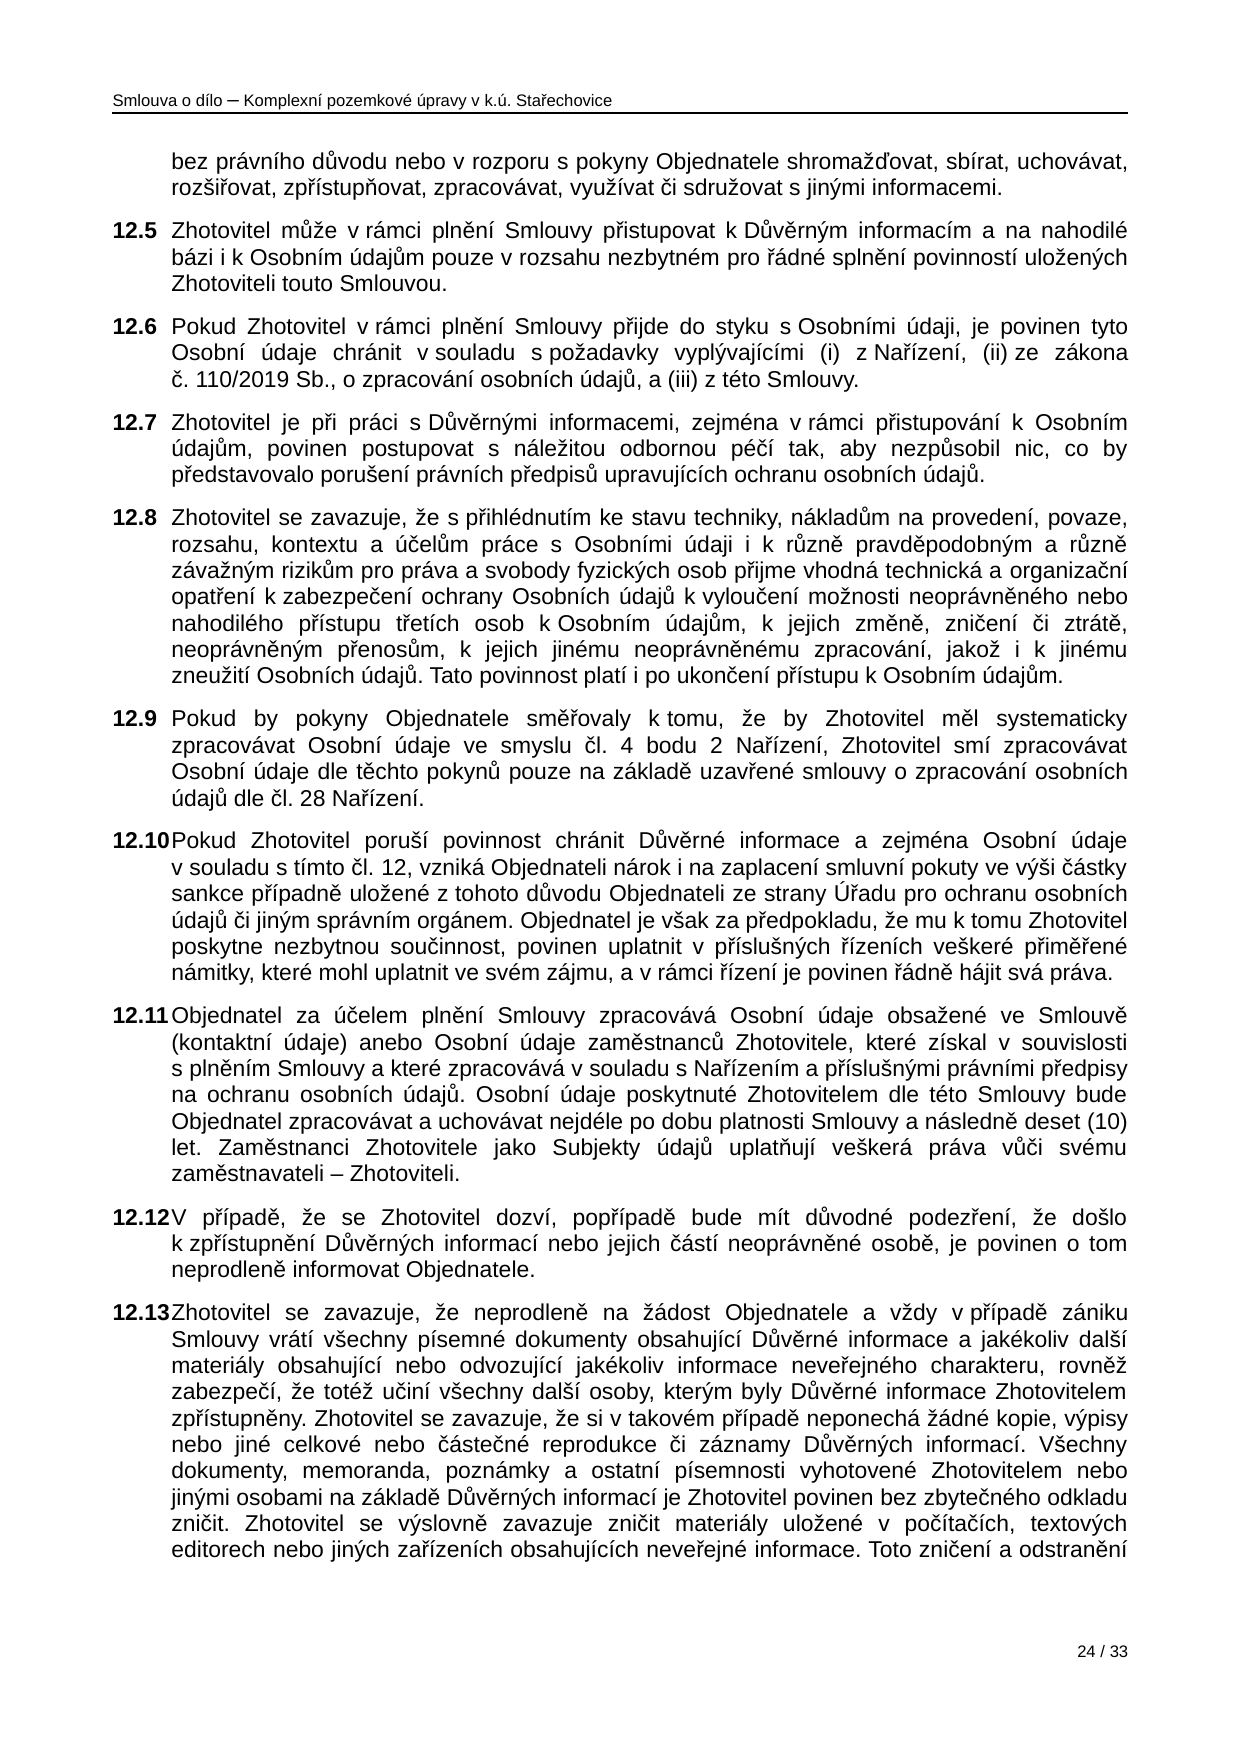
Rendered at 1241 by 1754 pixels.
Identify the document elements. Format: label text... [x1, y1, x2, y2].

text Zhotovitel může v rámci plnění Smlouvy přistupovat k Důvěrným informacím a na nahodilé bázi i k Osobním údajům pouze v rozsahu nezbytném pro řádné splnění povinností uložených Zhotoviteli touto Smlouvou. [112, 217, 1128, 296]
text Zhotovitel je při práci s Důvěrnými informacemi, zejména v rámci přistupování k Osobním údajům, povinen postupovat s náležitou odbornou péčí tak, aby nezpůsobil nic, co by představovalo porušení právních předpisů upravujících ochranu osobních údajů. [112, 408, 1128, 488]
text V případě, že se Zhotovitel dozví, popřípadě bude mít důvodné podezření, že došlo k zpřístupnění Důvěrných informací nebo jejich částí neoprávněné osobě, je povinen o tom neprodleně informovat Objednatele. [112, 1203, 1128, 1282]
text Pokud by pokyny Objednatele směřovaly k tomu, že by Zhotovitel měl systematicky zpracovávat Osobní údaje ve smyslu čl. 4 bodu 2 Nařízení, Zhotovitel smí zpracovávat Osobní údaje dle těchto pokynů pouze na základě uzavřené smlouvy o zpracování osobních údajů dle čl. 28 Nařízení. [112, 705, 1128, 811]
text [112, 148, 1128, 200]
text Pokud Zhotovitel poruší povinnost chránit Důvěrné informace a zejména Osobní údaje v souladu s tímto čl. 12, vzniká Objednateli nárok i na zaplacení smluvní pokuty ve výši částky sankce případně uložené z tohoto důvodu Objednateli ze strany Úřadu pro ochranu osobních údajů či jiným správním orgánem. Objednatel je však za předpokladu, že mu k tomu Zhotovitel poskytne nezbytnou součinnost, povinen uplatnit v příslušných řízeních veškeré přiměřené námitky, které mohl uplatnit ve svém zájmu, a v rámci řízení je povinen řádně hájit svá práva. [112, 827, 1128, 986]
text Objednatel za účelem plnění Smlouvy zpracovává Osobní údaje obsažené ve Smlouvě (kontaktní údaje) anebo Osobní údaje zaměstnanců Zhotovitele, které získal v souvislosti s plněním Smlouvy a které zpracovává v souladu s Nařízením a příslušnými právními předpisy na ochranu osobních údajů. Osobní údaje poskytnuté Zhotovitelem dle této Smlouvy bude Objednatel zpracovávat a uchovávat nejdéle po dobu platnosti Smlouvy a následně deset (10) let. Zaměstnanci Zhotovitele jako Subjekty údajů uplatňují veškerá práva vůči svému zaměstnavateli – Zhotoviteli. [112, 1002, 1128, 1187]
text Pokud Zhotovitel v rámci plnění Smlouvy přijde do styku s Osobními údaji, je povinen tyto Osobní údaje chránit v souladu s požadavky vyplývajícími (i) z Nařízení, (ii) ze zákona č. 110/2019 Sb., o zpracování osobních údajů, a (iii) z této Smlouvy. [112, 313, 1128, 392]
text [112, 1299, 1128, 1563]
text Zhotovitel se zavazuje, že s přihlédnutím ke stavu techniky, nákladům na provedení, povaze, rozsahu, kontextu a účelům práce s Osobními údaji i k různě pravděpodobným a různě závažným rizikům pro práva a svobody fyzických osob přijme vhodná technická a organizační opatření k zabezpečení ochrany Osobních údajů k vyloučení možnosti neoprávněného nebo nahodilého přístupu třetích osob k Osobním údajům, k jejich změně, zničení či ztrátě, neoprávněným přenosům, k jejich jinému neoprávněnému zpracování, jakož i k jinému zneužití Osobních údajů. Tato povinnost platí i po ukončení přístupu k Osobním údajům. [112, 504, 1128, 689]
